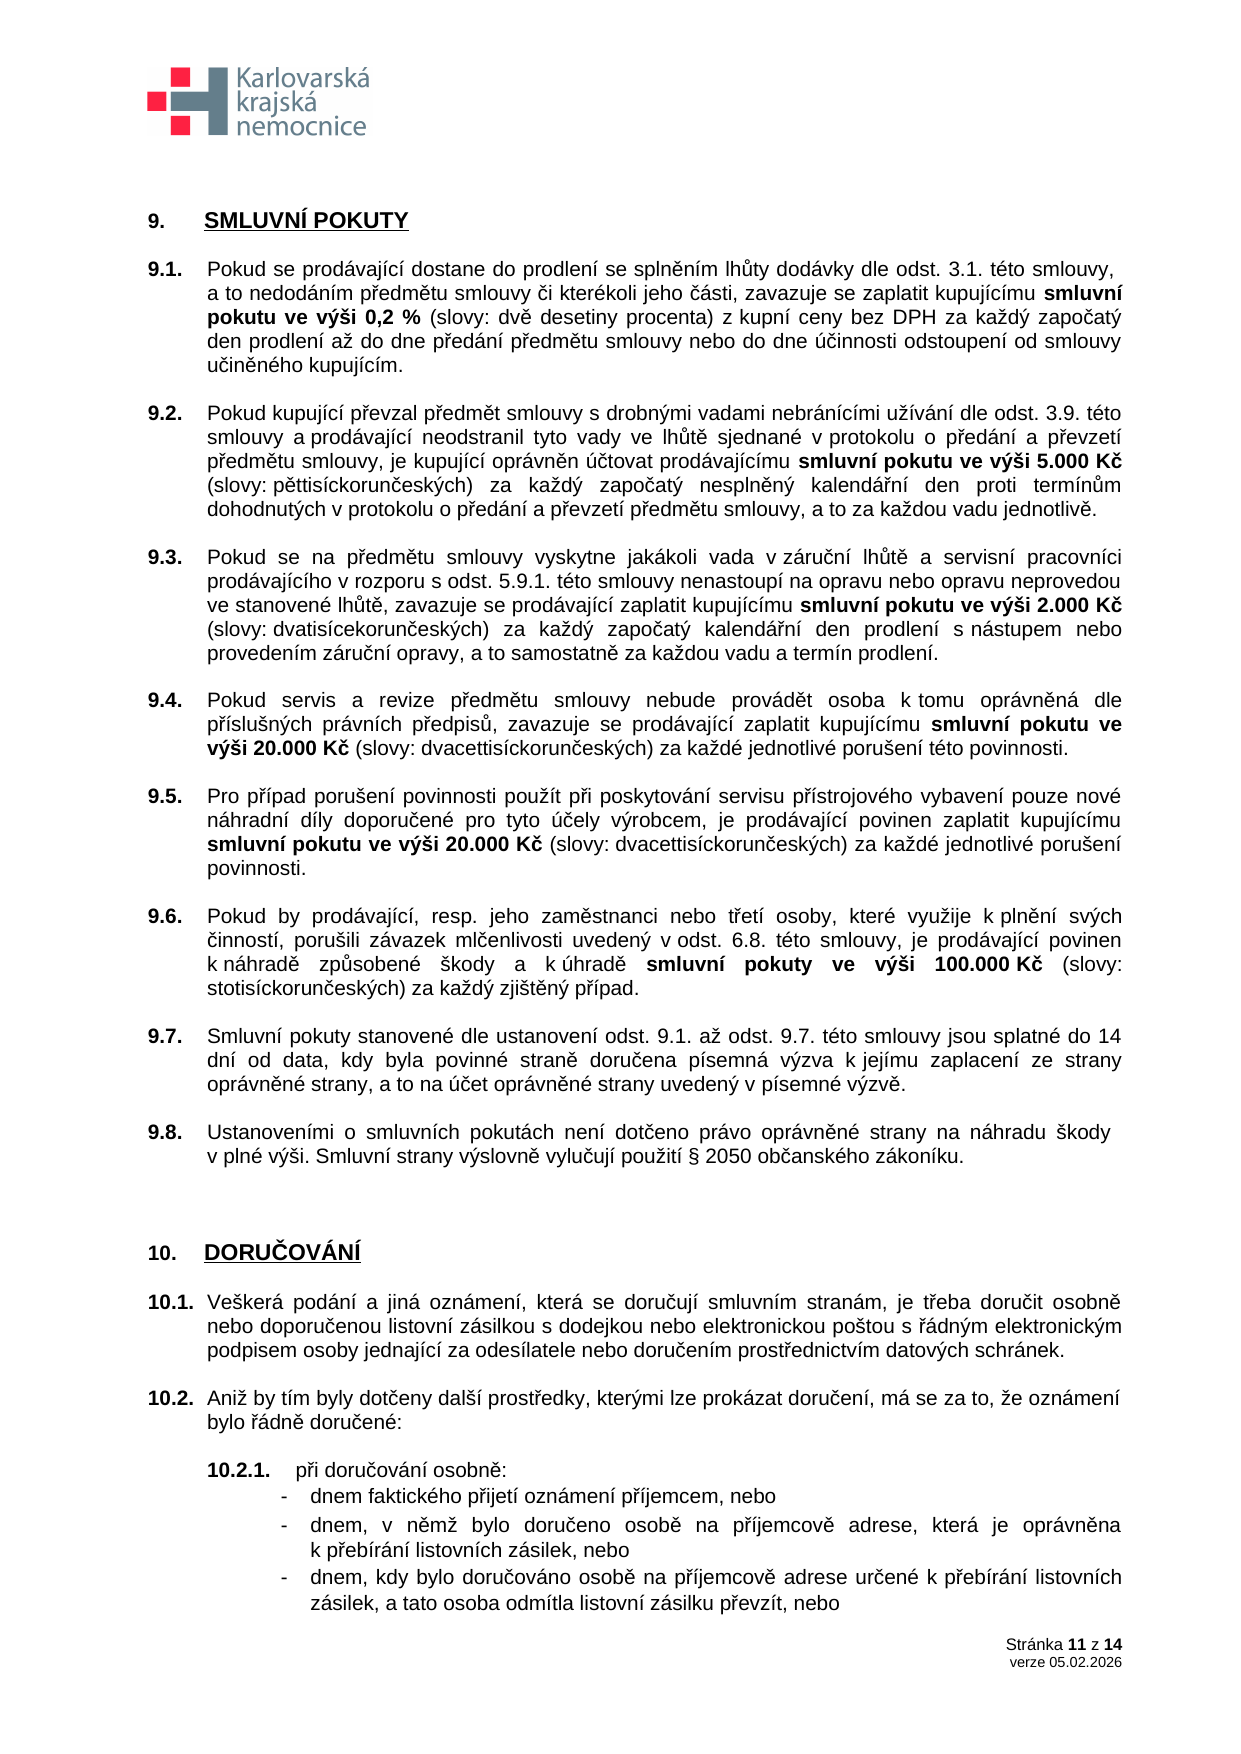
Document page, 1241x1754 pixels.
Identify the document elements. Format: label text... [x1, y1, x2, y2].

picture [147, 67, 373, 136]
subtitle Pokud servis a revize předmětu smlouvy nebude provádět osoba k tomu oprávněná dle příslušných právních předpisů, zavazuje se prodávající zaplatit kupujícímu smluvní pokutu ve výši 20.000 Kč (slovy: dvacettisíckorunčeských) za každé jednotlivé porušení této povinnosti. [148, 688, 1122, 760]
subtitle Ustanoveními o smluvních pokutách není dotčeno právo oprávněné strany na náhradu škody v plné výši. Smluvní strany výslovně vylučují použití § 2050 občanského zákoníku. [148, 1119, 1122, 1167]
list dnem, kdy bylo doručováno osobě na příjemcově adrese určené k přebírání listovních zásilek, a tato osoba odmítla listovní zásilku převzít, nebo [281, 1562, 1122, 1614]
subtitle Pokud kupující převzal předmět smlouvy s drobnými vadami nebránícími užívání dle odst. 3.9. této smlouvy a prodávající neodstranil tyto vady ve lhůtě sjednané v protokolu o předání a převzetí předmětu smlouvy, je kupující oprávněn účtovat prodávajícímu smluvní pokutu ve výši 5.000 Kč (slovy: pěttisíckorunčeských) za každý započatý nesplněný kalendářní den proti termínům dohodnutých v protokolu o předání a převzetí předmětu smlouvy, a to za každou vadu jednotlivě. [148, 401, 1122, 521]
subtitle Pokud se na předmětu smlouvy vyskytne jakákoli vada v záruční lhůtě a servisní pracovníci prodávajícího v rozporu s odst. 5.9.1. této smlouvy nenastoupí na opravu nebo opravu neprovedou ve stanovené lhůtě, zavazuje se prodávající zaplatit kupujícímu smluvní pokutu ve výši 2.000 Kč (slovy: dvatisícekorunčeských) za každý započatý kalendářní den prodlení s nástupem nebo provedením záruční opravy, a to samostatně za každou vadu a termín prodlení. [148, 544, 1122, 664]
list DORUČOVÁNÍ [148, 1239, 1122, 1266]
subtitle Pokud se prodávající dostane do prodlení se splněním lhůty dodávky dle odst. 3.1. této smlouvy, a to nedodáním předmětu smlouvy či kterékoli jeho části, zavazuje se zaplatit kupujícímu smluvní pokutu ve výši 0,2 % (slovy: dvě desetiny procenta) z kupní ceny bez DPH za každý započatý den prodlení až do dne předání předmětu smlouvy nebo do dne účinnosti odstoupení od smlouvy učiněného kupujícím. [148, 257, 1122, 377]
list dnem, v němž bylo doručeno osobě na příjemcově adrese, která je oprávněna k přebírání listovních zásilek, nebo [281, 1510, 1122, 1562]
subtitle Aniž by tím byly dotčeny další prostředky, kterými lze prokázat doručení, má se za to, že oznámení bylo řádně doručené: [148, 1386, 1122, 1433]
subtitle Pokud by prodávající, resp. jeho zaměstnanci nebo třetí osoby, které využije k plnění svých činností, porušili závazek mlčenlivosti uvedený v odst. 6.8. této smlouvy, je prodávající povinen k náhradě způsobené škody a k úhradě smluvní pokuty ve výši 100.000 Kč (slovy: stotisíckorunčeských) za každý zjištěný případ. [148, 904, 1122, 1000]
subtitle při doručování osobně: [207, 1457, 1122, 1481]
subtitle Veškerá podání a jiná oznámení, která se doručují smluvním stranám, je třeba doručit osobně nebo doporučenou listovní zásilkou s dodejkou nebo elektronickou poštou s řádným elektronickým podpisem osoby jednající za odesílatele nebo doručením prostřednictvím datových schránek. [148, 1290, 1122, 1362]
subtitle Pro případ porušení povinnosti použít při poskytování servisu přístrojového vybavení pouze nové náhradní díly doporučené pro tyto účely výrobcem, je prodávající povinen zaplatit kupujícímu smluvní pokutu ve výši 20.000 Kč (slovy: dvacettisíckorunčeských) za každé jednotlivé porušení povinnosti. [148, 784, 1122, 880]
subtitle SMLUVNÍ POKUTY [148, 207, 1122, 233]
list dnem faktického přijetí oznámení příjemcem, nebo [281, 1481, 1122, 1510]
subtitle Smluvní pokuty stanovené dle ustanovení odst. 9.1. až odst. 9.7. této smlouvy jsou splatné do 14 dní od data, kdy byla povinné straně doručena písemná výzva k jejímu zaplacení ze strany oprávněné strany, a to na účet oprávněné strany uvedený v písemné výzvě. [148, 1024, 1122, 1096]
